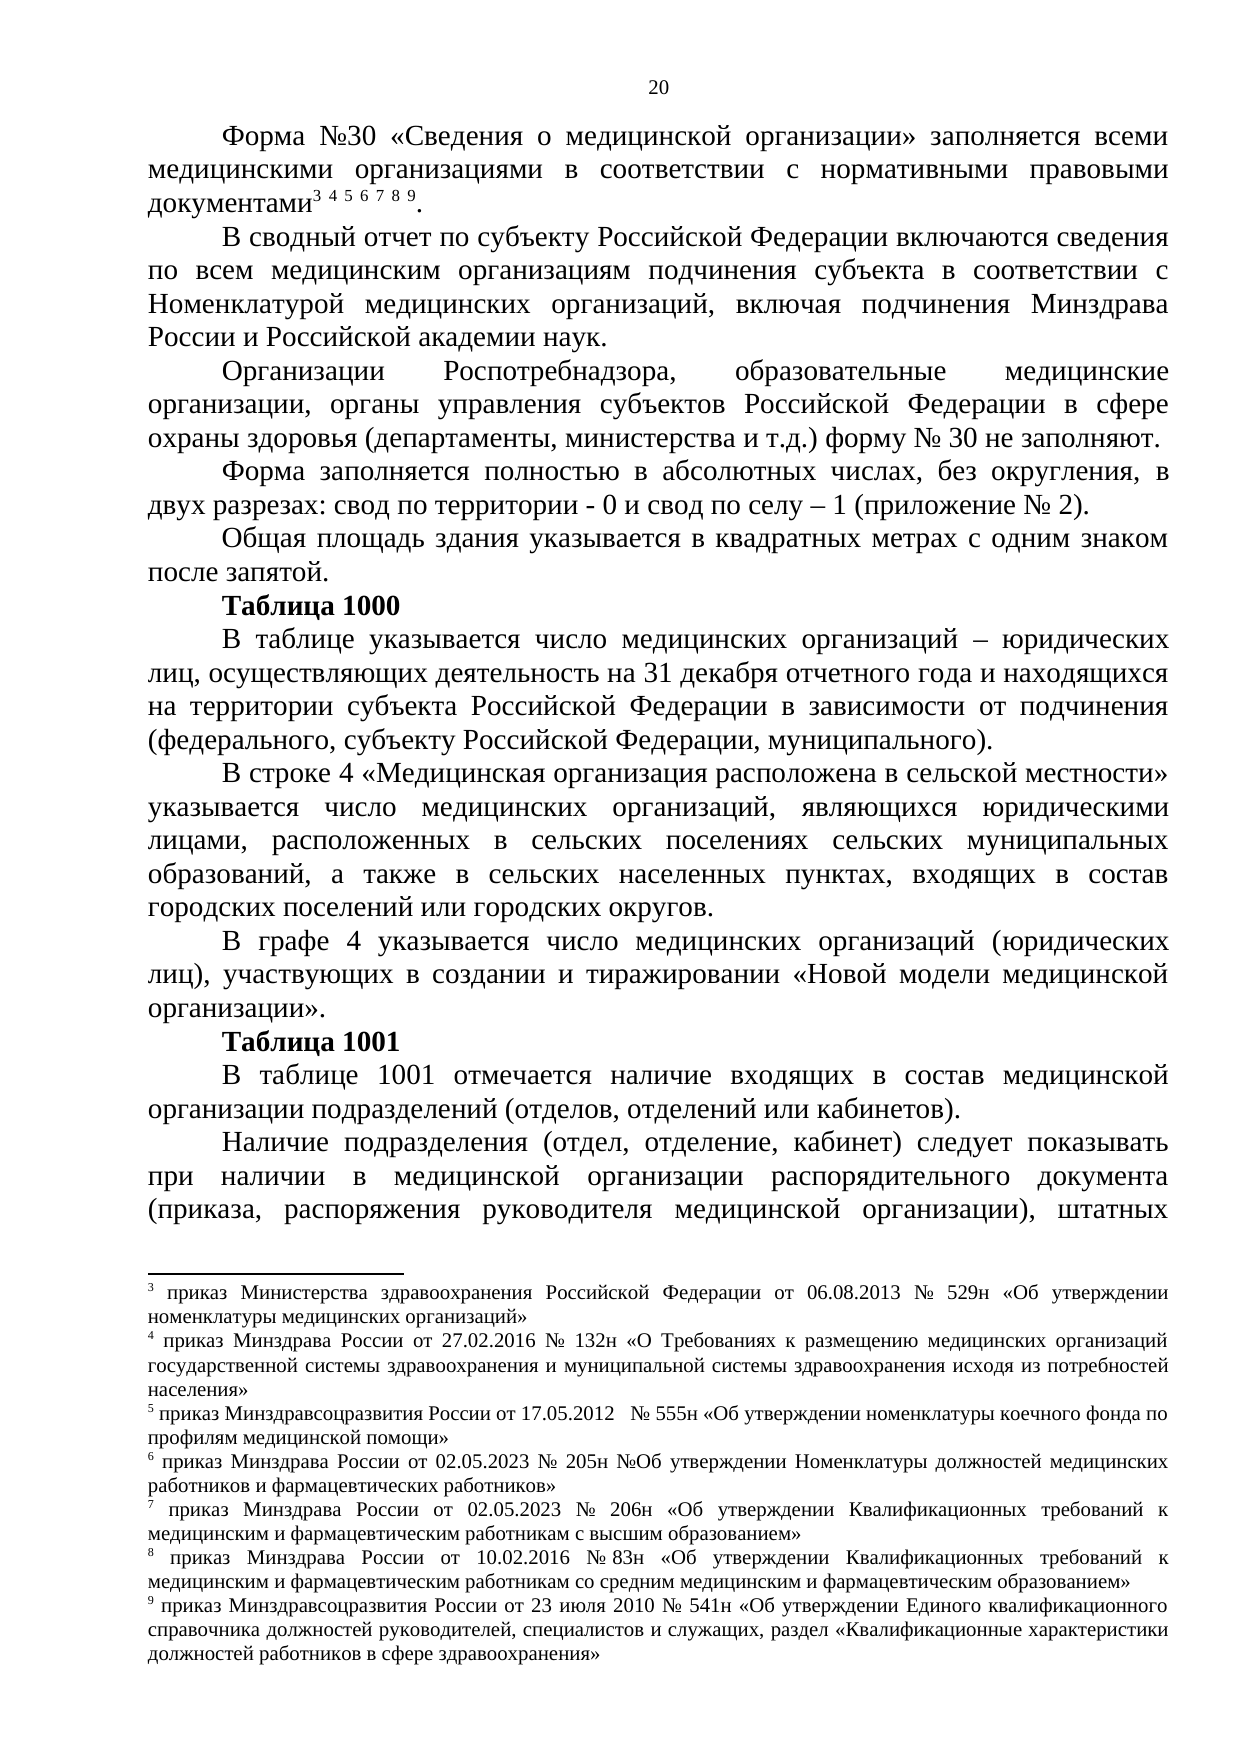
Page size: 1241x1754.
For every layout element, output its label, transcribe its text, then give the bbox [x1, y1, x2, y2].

text Таблица 1001 [148, 1024, 1169, 1057]
text Организации Роспотребнадзора, образовательные медицинские организации, органы управления субъектов Российской Федерации в сфере охраны здоровья (департаменты, министерства и т.д.) форму № 30 не заполняют. [148, 353, 1169, 453]
text Наличие подразделения (отдел, отделение, кабинет) следует показывать при наличии в медицинской организации распорядительного документа (приказа, распоряжения руководителя медицинской организации), штатных должностей врачей и (или) среднего медицинского персонала, соответствующего оборудования, аппаратуры, ведения установленного статистического учета. [148, 1124, 1169, 1225]
text В сводный отчет по субъекту Российской Федерации включаются сведения по всем медицинским организациям подчинения субъекта в соответствии с Номенклатурой медицинских организаций, включая подчинения Минздрава России и Российской академии наук. [148, 219, 1169, 353]
text В таблице 1001 отмечается наличие входящих в состав медицинской организации подразделений (отделов, отделений или кабинетов). [148, 1057, 1169, 1124]
text Форма заполняется полностью в абсолютных числах, без округления, в двух разрезах: свод по территории - 0 и свод по селу – 1 (приложение № 2). [148, 453, 1169, 521]
text В графе 4 указывается число медицинских организаций (юридических лиц), участвующих в создании и тиражировании «Новой модели медицинской организации». [148, 923, 1169, 1024]
text Общая площадь здания указывается в квадратных метрах с одним знаком после запятой. [148, 521, 1169, 588]
text Форма №30 «Сведения о медицинской организации» заполняется всеми медицинскими организациями в соответствии с нормативными правовыми документами . [148, 118, 1169, 219]
text В строке 4 «Медицинская организация расположена в сельской местности» указывается число медицинских организаций, являющихся юридическими лицами, расположенных в сельских поселениях сельских муниципальных образований, а также в сельских населенных пунктах, входящих в состав городских поселений или городских округов. [148, 755, 1169, 923]
text Таблица 1000 [148, 588, 1169, 621]
text В таблице указывается число медицинских организаций – юридических лиц, осуществляющих деятельность на 31 декабря отчетного года и находящихся на территории субъекта Российской Федерации в зависимости от подчинения (федерального, субъекту Российской Федерации, муниципального). [148, 621, 1169, 755]
